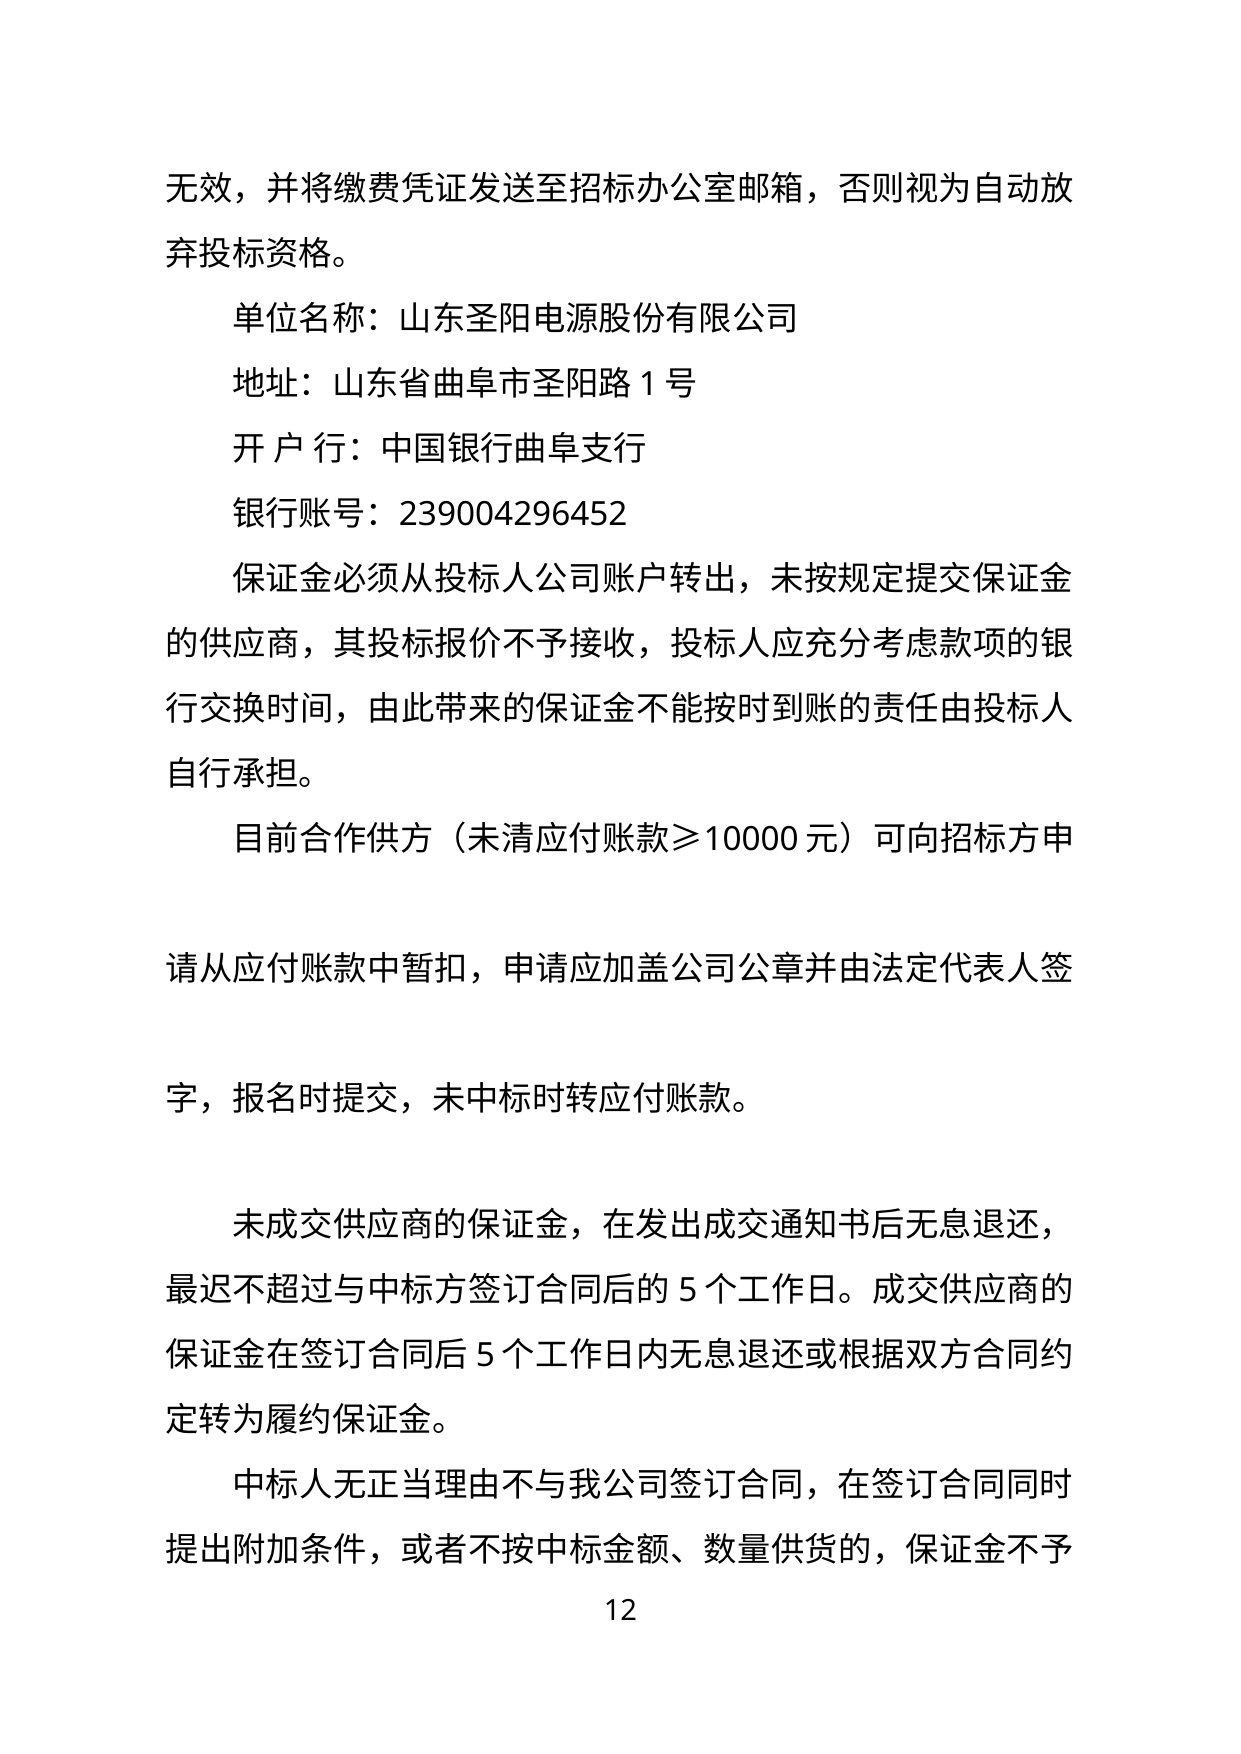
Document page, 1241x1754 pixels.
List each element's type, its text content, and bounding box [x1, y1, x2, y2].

text 开 户 行：中国银行曲阜支行 [165, 413, 1075, 478]
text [165, 1449, 1075, 1579]
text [165, 153, 1075, 283]
text 保证金必须从投标人公司账户转出，未按规定提交保证金的供应商，其投标报价不予接收，投标人应充分考虑款项的银行交换时间，由此带来的保证金不能按时到账的责任由投标人自行承担。 [165, 543, 1075, 803]
text 未成交供应商的保证金，在发出成交通知书后无息退还，最迟不超过与中标方签订合同后的5个工作日。成交供应商的保证金在签订合同后5个工作日内无息退还或根据双方合同约定转为履约保证金。 [165, 1189, 1075, 1449]
text 地址：山东省曲阜市圣阳路1号 [165, 348, 1075, 413]
text 单位名称：山东圣阳电源股份有限公司 [165, 283, 1075, 348]
text 目前合作供方（未清应付账款≥10000元）可向招标方申请从应付账款中暂扣，申请应加盖公司公章并由法定代表人签字，报名时提交，未中标时转应付账款。 [165, 803, 1075, 1128]
text 银行账号：239004296452 [165, 478, 1075, 543]
